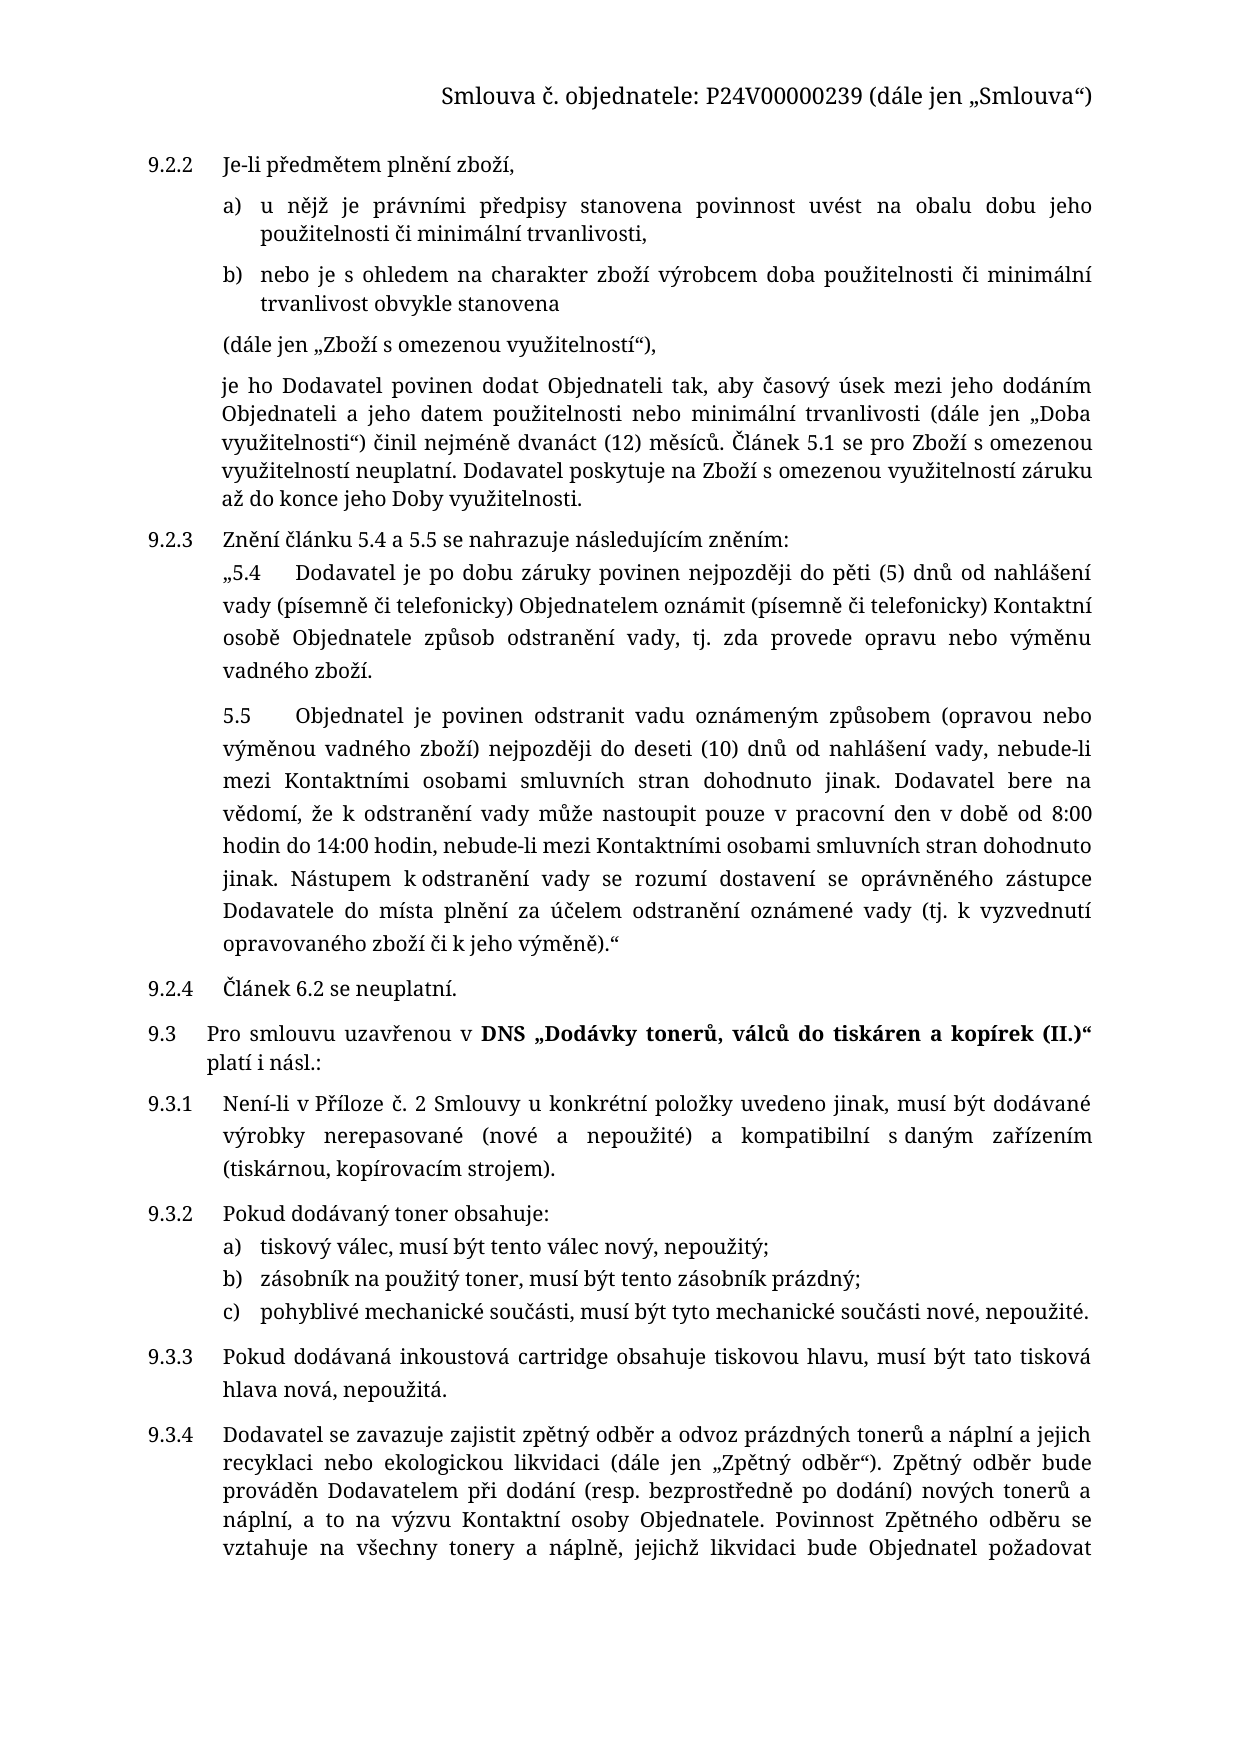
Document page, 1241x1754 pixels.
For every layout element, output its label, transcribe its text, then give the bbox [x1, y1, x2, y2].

list 5.5 Objednatel je povinen odstranit vadu oznámeným způsobem (opravou nebo výměnou vadného zboží) nejpozději do deseti (10) dnů od nahlášení vady, nebude-li mezi Kontaktními osobami smluvních stran dohodnuto jinak. Dodavatel bere na vědomí, že k odstranění vady může nastoupit pouze v pracovní den v době od 8:00 hodin do 14:00 hodin, nebude-li mezi Kontaktními osobami smluvních stran dohodnuto jinak. Nástupem k odstranění vady se rozumí dostavení se oprávněného zástupce Dodavatele do místa plnění za účelem odstranění oznámené vady (tj. k vyzvednutí opravovaného zboží či k jeho výměně).“ [223, 701, 1093, 958]
list zásobník na použitý toner, musí být tento zásobník prázdný; [223, 1264, 1093, 1293]
list Je-li předmětem plnění zboží, [148, 150, 1093, 179]
text (dále jen „Zboží s omezenou využitelností“), [223, 330, 1093, 358]
list Znění článku 5.4 a 5.5 se nahrazuje následujícím zněním: [148, 526, 1093, 554]
list Pokud dodávaný toner obsahuje: [148, 1199, 1093, 1228]
list „5.4 Dodavatel je po dobu záruky povinen nejpozději do pěti (5) dnů od nahlášení vady (písemně či telefonicky) Objednatelem oznámit (písemně či telefonicky) Kontaktní osobě Objednatele způsob odstranění vady, tj. zda provede opravu nebo výměnu vadného zboží. [223, 558, 1093, 684]
list nebo je s ohledem na charakter zboží výrobcem doba použitelnosti či minimální trvanlivost obvykle stanovena [223, 261, 1093, 317]
text je ho Dodavatel povinen dodat Objednateli tak, aby časový úsek mezi jeho dodáním Objednateli a jeho datem použitelnosti nebo minimální trvanlivosti (dále jen „Doba využitelnosti“) činil nejméně dvanáct (12) měsíců. Článek 5.1 se pro Zboží s omezenou využitelností neuplatní. Dodavatel poskytuje na Zboží s omezenou využitelností záruku až do konce jeho Doby využitelnosti. [221, 371, 1093, 513]
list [148, 1420, 1093, 1562]
list u nějž je právními předpisy stanovena povinnost uvést na obalu dobu jeho použitelnosti či minimální trvanlivosti, [223, 191, 1093, 248]
list tiskový válec, musí být tento válec nový, nepoužitý; [223, 1232, 1093, 1260]
list pohyblivé mechanické součásti, musí být tyto mechanické součásti nové, nepoužité. [223, 1297, 1093, 1325]
list Není-li v Příloze č. 2 Smlouvy u konkrétní položky uvedeno jinak, musí být dodávané výrobky nerepasované (nové a nepoužité) a kompatibilní s daným zařízením (tiskárnou, kopírovacím strojem). [148, 1089, 1093, 1182]
list Pokud dodávaná inkoustová cartridge obsahuje tiskovou hlavu, musí být tato tisková hlava nová, nepoužitá. [148, 1342, 1093, 1403]
list Článek 6.2 se neuplatní. [148, 974, 1093, 1003]
list Pro smlouvu uzavřenou v DNS „Dodávky tonerů, válců do tiskáren a kopírek (II.)“ platí i násl.: [148, 1019, 1093, 1076]
